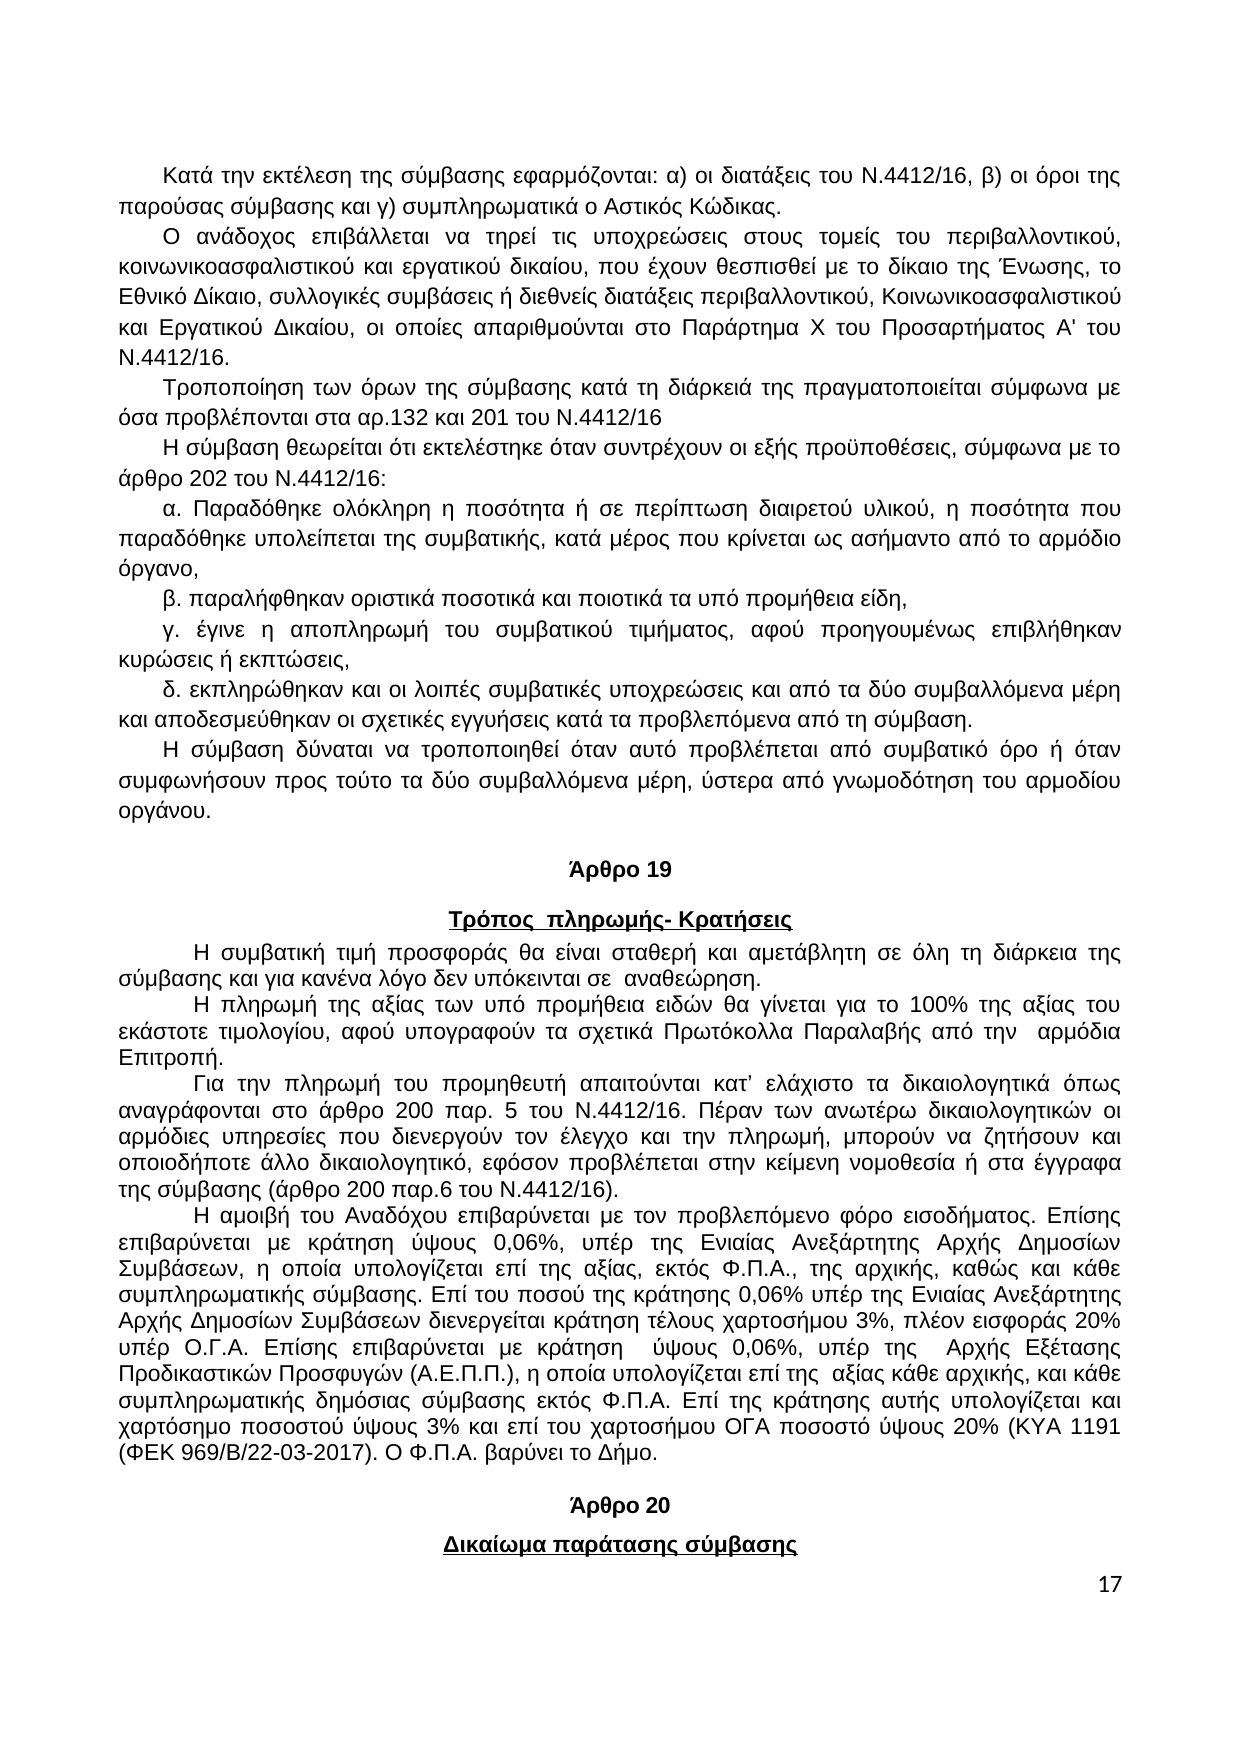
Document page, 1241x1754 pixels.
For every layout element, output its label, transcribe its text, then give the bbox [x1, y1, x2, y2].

text Η συμβατική τιμή προσφοράς θα είναι σταθερή και αμετάβλητη σε όλη τη διάρκεια της σύμβασης και για κανένα λόγο δεν υπόκεινται σε αναθεώρηση. [118, 938, 1122, 991]
text Κατά την εκτέλεση της σύμβασης εφαρμόζονται: α) οι διατάξεις του Ν.4412/16, β) οι όροι της παρούσας σύμβασης και γ) συμπληρωματικά ο Αστικός Κώδικας. [118, 162, 1122, 219]
text α. Παραδόθηκε ολόκληρη η ποσότητα ή σε περίπτωση διαιρετού υλικού, η ποσότητα που παραδόθηκε υπολείπεται της συμβατικής, κατά μέρος που κρίνεται ως ασήμαντο από το αρμόδιο όργανο, [118, 495, 1122, 582]
text Τροποποίηση των όρων της σύμβασης κατά τη διάρκειά της πραγματοποιείται σύμφωνα με όσα προβλέπονται στα αρ.132 και 201 του Ν.4412/16 [118, 374, 1122, 431]
text Ο ανάδοχος επιβάλλεται να τηρεί τις υποχρεώσεις στους τομείς του περιβαλλοντικού, κοινωνικοασφαλιστικού και εργατικού δικαίου, που έχουν θεσπισθεί με το δίκαιο της Ένωσης, το Εθνικό Δίκαιο, συλλογικές συμβάσεις ή διεθνείς διατάξεις περιβαλλοντικού, Κοινωνικοασφαλιστικού και Εργατικού Δικαίου, οι οποίες απαριθμούνται στο Παράρτημα Χ του Προσαρτήματος Α' του Ν.4412/16. [118, 223, 1122, 370]
text Δικαίωμα παράτασης σύμβασης [118, 1531, 1122, 1558]
text Για την πληρωμή του προμηθευτή απαιτούνται κατ’ ελάχιστο τα δικαιολογητικά όπως αναγράφονται στο άρθρο 200 παρ. 5 του Ν.4412/16. Πέραν των ανωτέρω δικαιολογητικών οι αρμόδιες υπηρεσίες που διενεργούν τον έλεγχο και την πληρωμή, μπορούν να ζητήσουν και οποιοδήποτε άλλο δικαιολογητικό, εφόσον προβλέπεται στην κείμενη νομοθεσία ή στα έγγραφα της σύμβασης (άρθρο 200 παρ.6 του Ν.4412/16). [118, 1070, 1122, 1202]
text Η αμοιβή του Αναδόχου επιβαρύνεται με τον προβλεπόμενο φόρο εισοδήματος. Επίσης επιβαρύνεται με κράτηση ύψους 0,06%, υπέρ της Ενιαίας Ανεξάρτητης Αρχής Δημοσίων Συμβάσεων, η οποία υπολογίζεται επί της αξίας, εκτός Φ.Π.Α., της αρχικής, καθώς και κάθε συμπληρωματικής σύμβασης. Επί του ποσού της κράτησης 0,06% υπέρ της Ενιαίας Ανεξάρτητης Αρχής Δημοσίων Συμβάσεων διενεργείται κράτηση τέλους χαρτοσήμου 3%, πλέον εισφοράς 20% υπέρ Ο.Γ.Α. Επίσης επιβαρύνεται με κράτηση ύψους 0,06%, υπέρ της Αρχής Εξέτασης Προδικαστικών Προσφυγών (Α.Ε.Π.Π.), η οποία υπολογίζεται επί της αξίας κάθε αρχικής, και κάθε συμπληρωματικής δημόσιας σύμβασης εκτός Φ.Π.Α. Επί της κράτησης αυτής υπολογίζεται και χαρτόσημο ποσοστού ύψους 3% και επί του χαρτοσήμου ΟΓΑ ποσοστό ύψους 20% (ΚΥΑ 1191 (ΦΕΚ 969/Β/22-03-2017). Ο Φ.Π.Α. βαρύνει το Δήμο. [118, 1202, 1122, 1466]
text γ. έγινε η αποπληρωμή του συμβατικού τιμήματος, αφού προηγουμένως επιβλήθηκαν κυρώσεις ή εκπτώσεις, [118, 616, 1122, 672]
text Άρθρο 20 [118, 1492, 1122, 1518]
text Η σύμβαση δύναται να τροποποιηθεί όταν αυτό προβλέπεται από συμβατικό όρο ή όταν συμφωνήσουν προς τούτο τα δύο συμβαλλόμενα μέρη, ύστερα από γνωμοδότηση του αρμοδίου οργάνου. [118, 736, 1122, 823]
subtitle Τρόπος πληρωμής- Κρατήσεις [118, 907, 1122, 932]
text Η πληρωμή της αξίας των υπό προμήθεια ειδών θα γίνεται για το 100% της αξίας του εκάστοτε τιμολογίου, αφού υπογραφούν τα σχετικά Πρωτόκολλα Παραλαβής από την αρμόδια Επιτροπή. [118, 991, 1122, 1070]
text Άρθρο 19 [118, 857, 1122, 882]
text β. παραλήφθηκαν οριστικά ποσοτικά και ποιοτικά τα υπό προμήθεια είδη, [118, 585, 1122, 612]
text δ. εκπληρώθηκαν και οι λοιπές συμβατικές υποχρεώσεις και από τα δύο συμβαλλόμενα μέρη και αποδεσμεύθηκαν οι σχετικές εγγυήσεις κατά τα προβλεπόμενα από τη σύμβαση. [118, 676, 1122, 733]
text Η σύμβαση θεωρείται ότι εκτελέστηκε όταν συντρέχουν οι εξής προϋποθέσεις, σύμφωνα με το άρθρο 202 του Ν.4412/16: [118, 434, 1122, 491]
